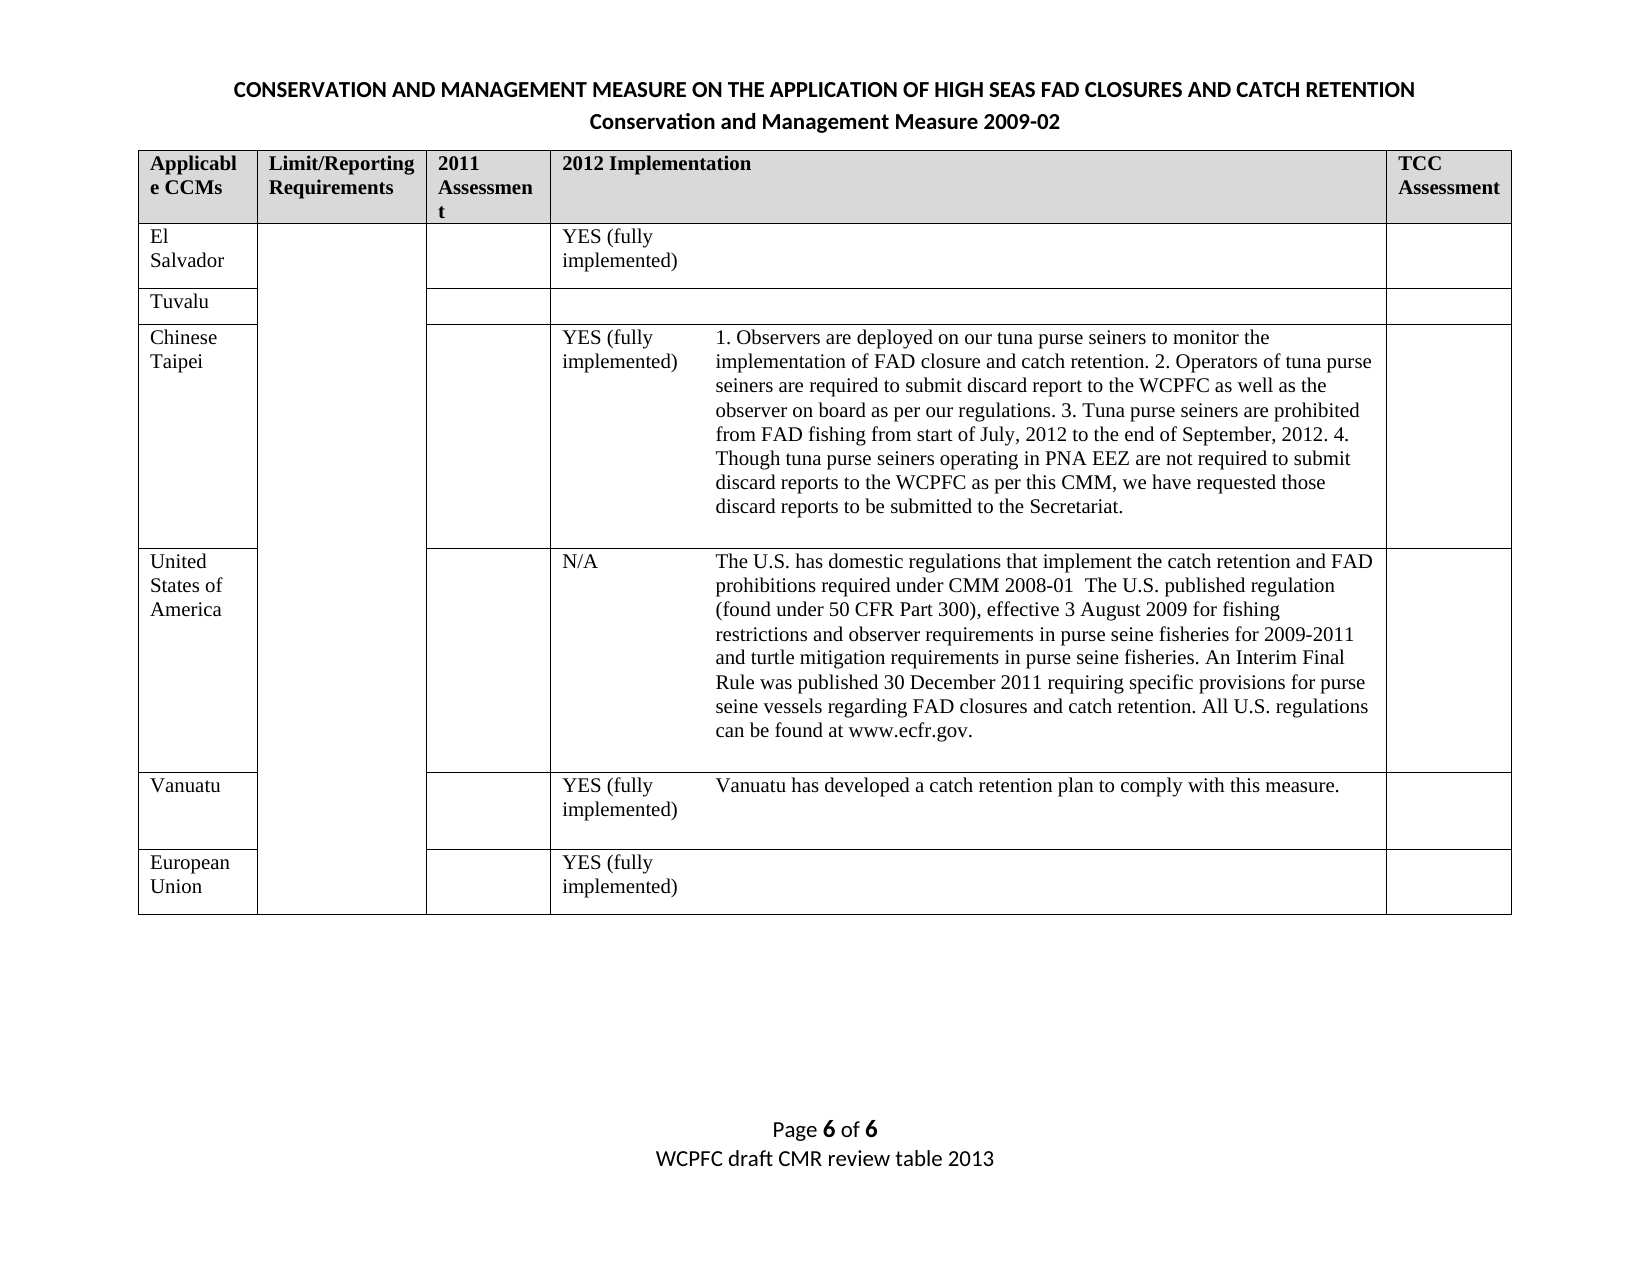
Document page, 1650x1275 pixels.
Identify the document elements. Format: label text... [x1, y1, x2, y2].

table_cell [427, 549, 550, 772]
table_cell YES (fully implemented) [551, 850, 704, 913]
table_cell YES (fully implemented) [551, 224, 704, 288]
table_cell Chinese Taipei [139, 325, 257, 548]
table_cell [1387, 289, 1511, 324]
table_cell [704, 224, 1386, 288]
table_cell [1387, 850, 1511, 913]
table_cell Tuvalu [139, 289, 257, 324]
table_cell [1387, 549, 1511, 772]
table_cell [1387, 325, 1511, 548]
table_cell N/A [551, 549, 704, 772]
table_cell [427, 773, 550, 849]
table_cell El Salvador [139, 224, 257, 288]
table_cell Vanuatu [139, 773, 257, 849]
table_cell [427, 224, 550, 288]
table_cell 1. Observers are deployed on our tuna purse seiners to monitor the implementation of FAD closure and catch retention. 2. Operators of tuna purse seiners are required to submit discard report to the WCPFC as well as the observer on board as per our regulations. 3. Tuna purse seiners are prohibited from FAD fishing from start of July, 2012 to the end of September, 2012. 4. Though tuna purse seiners operating in PNA EEZ are not required to submit discard reports to the WCPFC as per this CMM, we have requested those discard reports to be submitted to the Secretariat. [704, 325, 1386, 548]
table_cell [1387, 224, 1511, 288]
table_cell [704, 289, 1386, 324]
table_header 2011 Assessment [427, 151, 550, 223]
table_cell [427, 289, 550, 324]
table_cell YES (fully implemented) [551, 325, 704, 548]
table_header Applicable CCMs [139, 151, 257, 223]
table_cell Vanuatu has developed a catch retention plan to comply with this measure. [704, 773, 1386, 849]
table_cell European Union [139, 850, 257, 913]
table_cell [427, 850, 550, 913]
table_cell [1387, 773, 1511, 849]
table_cell United States of America [139, 549, 257, 772]
table_cell YES (fully implemented) [551, 773, 704, 849]
table_cell [551, 289, 704, 324]
table_header Limit/Reporting Requirements [258, 151, 426, 223]
table_header TCC Assessment [1387, 151, 1511, 223]
table_cell [704, 850, 1386, 913]
table_cell [427, 325, 550, 548]
table_header 2012 Implementation [551, 151, 1386, 223]
table_cell The U.S. has domestic regulations that implement the catch retention and FAD prohibitions required under CMM 2008-01 The U.S. published regulation (found under 50 CFR Part 300), effective 3 August 2009 for fishing restrictions and observer requirements in purse seine fisheries for 2009-2011 and turtle mitigation requirements in purse seine fisheries. An Interim Final Rule was published 30 December 2011 requiring specific provisions for purse seine vessels regarding FAD closures and catch retention. All U.S. regulations can be found at www.ecfr.gov. [704, 549, 1386, 772]
